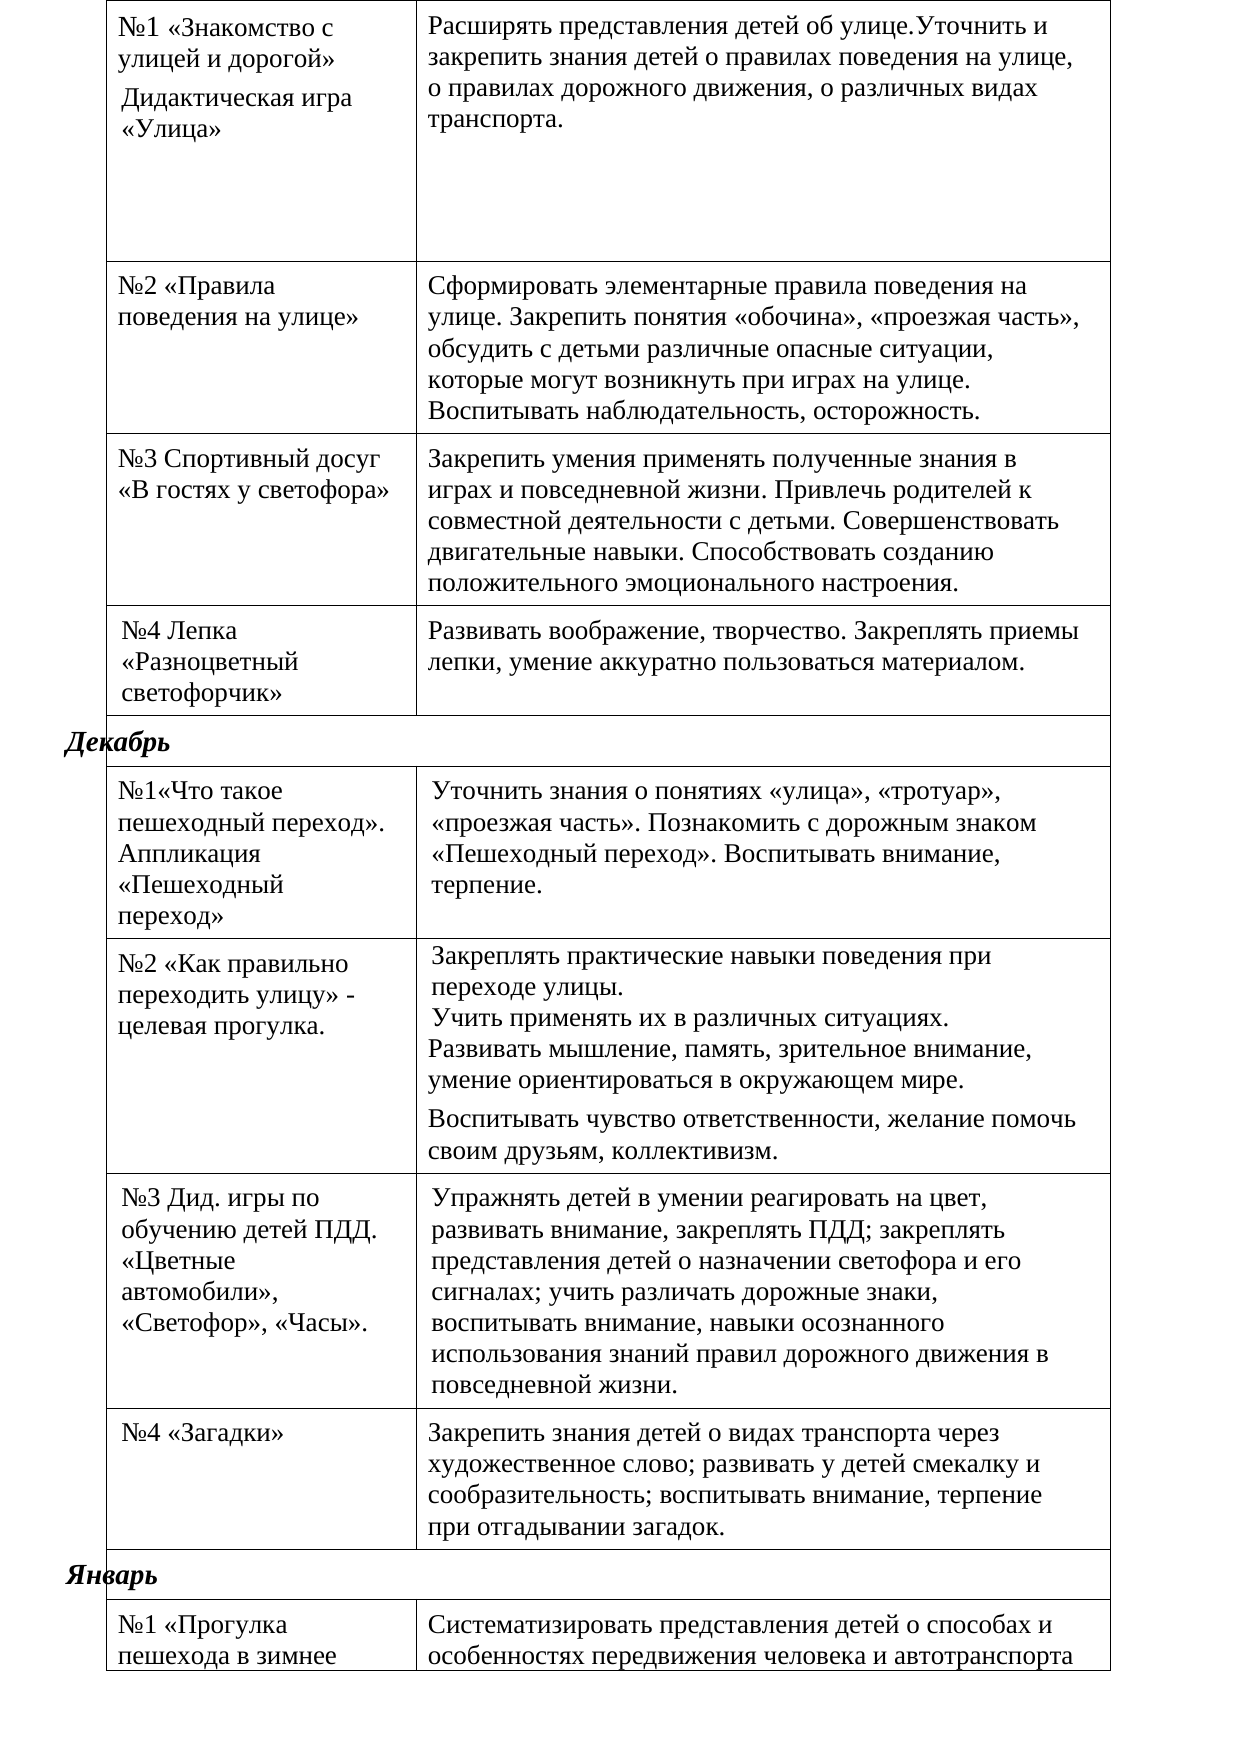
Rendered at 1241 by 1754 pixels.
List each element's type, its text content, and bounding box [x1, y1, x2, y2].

table_cell Развивать воображение, творчество. Закреплять приемы лепки, умение аккуратно пользоваться материалом. [417, 606, 1110, 715]
table_cell №3 Спортивный досуг «В гостях у светофора» [107, 434, 416, 605]
table_cell Декабрь [107, 716, 1110, 766]
table_cell Упражнять детей в умении реагировать на цвет, развивать внимание, закреплять ПДД; закреплять представления детей о назначении светофора и его сигналах; учить различать дорожные знаки, воспитывать внимание, навыки осознанного использования знаний правил дорожного движения в повседневной жизни. [417, 1174, 1110, 1407]
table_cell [417, 1600, 1110, 1670]
table_cell Январь [107, 1550, 1110, 1599]
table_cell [107, 1600, 416, 1670]
table_cell №1«Что такое пешеходный переход». Аппликация «Пешеходный переход» [107, 767, 416, 938]
table_cell №4 «Загадки» [107, 1409, 416, 1549]
table_cell Закрепить умения применять полученные знания в играх и повседневной жизни. Привлечь родителей к совместной деятельности с детьми. Совершенствовать двигательные навыки. Способствовать созданию положительного эмоционального настроения. [417, 434, 1110, 605]
table_cell №4 Лепка «Разноцветный светофорчик» [107, 606, 416, 715]
table_cell Закреплять практические навыки поведения при переходе улицы. Учить применять их в различных ситуациях. Развивать мышление, память, зрительное внимание, умение ориентироваться в окружающем мире. Воспитывать чувство ответственности, желание помочь своим друзьям, коллективизм. [417, 939, 1110, 1173]
table_cell Расширять представления детей об улице.Уточнить и закрепить знания детей о правилах поведения на улице, о правилах дорожного движения, о различных видах транспорта. [417, 1, 1110, 261]
table_cell №2 «Как правильно переходить улицу» - целевая прогулка. [107, 939, 416, 1173]
table_cell №1 «Знакомство с улицей и дорогой» Дидактическая игра «Улица» [107, 1, 416, 261]
table_cell Уточнить знания о понятиях «улица», «тротуар», «проезжая часть». Познакомить с дорожным знаком «Пешеходный переход». Воспитывать внимание, терпение. [417, 767, 1110, 938]
table_cell Сформировать элементарные правила поведения на улице. Закрепить понятия «обочина», «проезжая часть», обсудить с детьми различные опасные ситуации, которые могут возникнуть при играх на улице. Воспитывать наблюдательность, осторожность. [417, 262, 1110, 433]
table_cell №3 Дид. игры по обучению детей ПДД. «Цветные автомобили», «Светофор», «Часы». [107, 1174, 416, 1407]
table_cell №2 «Правила поведения на улице» [107, 262, 416, 433]
table_cell Закрепить знания детей о видах транспорта через художественное слово; развивать у детей смекалку и сообразительность; воспитывать внимание, терпение при отгадывании загадок. [417, 1409, 1110, 1549]
